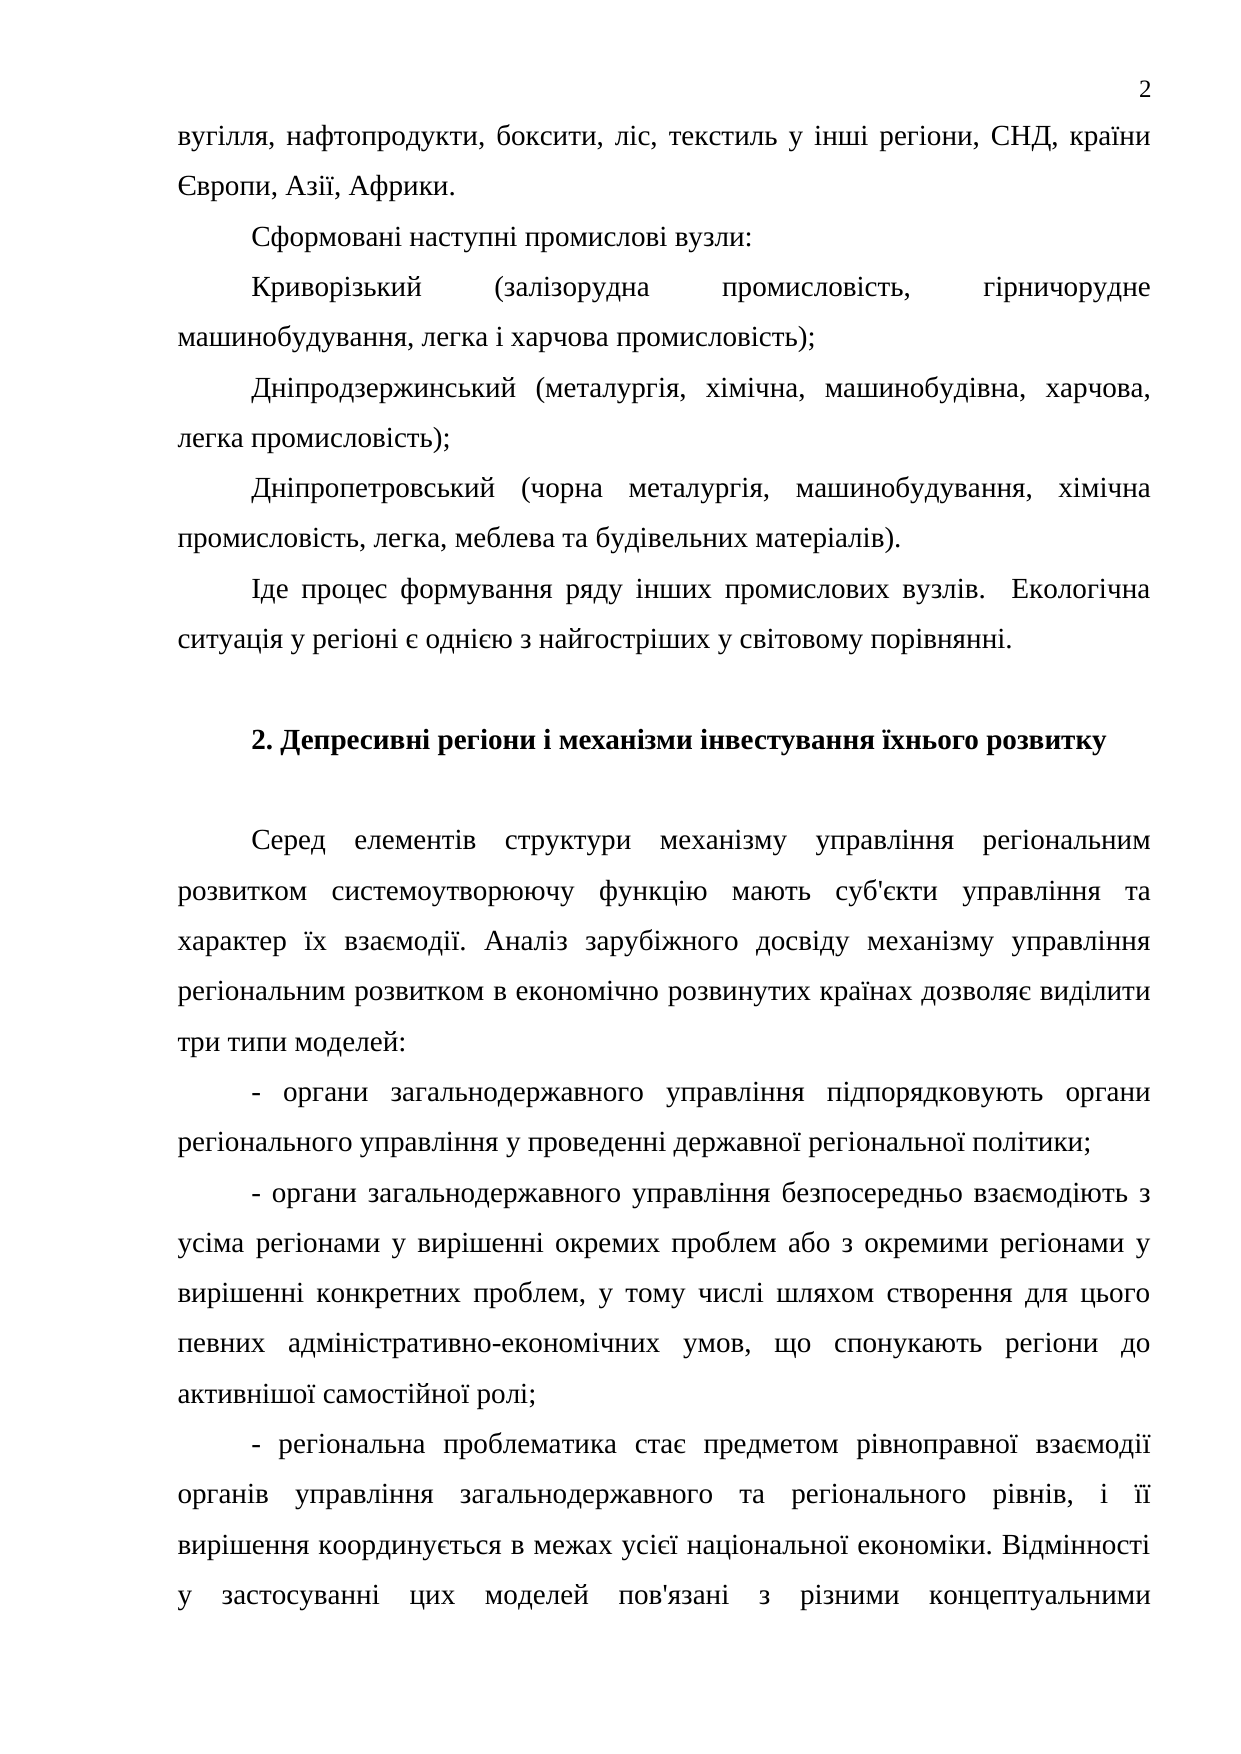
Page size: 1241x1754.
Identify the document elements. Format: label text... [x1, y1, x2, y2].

text Криворізький (залізорудна промисловість, гірничорудне машинобудування, легка і харчова промисловість); [177, 269, 1152, 353]
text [177, 118, 1152, 202]
text - органи загальнодержавного управління безпосередньо взаємодіють з усіма регіонами у вирішенні окремих проблем або з окремими регіонами у вирішенні конкретних проблем, у тому числі шляхом створення для цього певних адміністративно-економічних умов, що спонукають регіони до активнішої самостійної ролі; [177, 1175, 1152, 1409]
text Дніпродзержинський (металургія, хімічна, машинобудівна, харчова, легка промисловість); [177, 370, 1152, 453]
text - органи загальнодержавного управління підпорядковують органи регіонального управління у проведенні державної регіональної політики; [177, 1074, 1152, 1158]
text Іде процес формування ряду інших промислових вузлів. Екологічна ситуація у регіоні є однією з найгостріших у світовому порівнянні. [177, 571, 1152, 655]
text 2. Депресивні регіони і механізми інвестування їхнього розвитку [177, 722, 1152, 755]
text Серед елементів структури механізму управління регіональним розвитком системоутворюючу функцію мають суб'єкти управління та характер їх взаємодії. Аналіз зарубіжного досвіду механізму управління регіональним розвитком в економічно розвинутих країнах дозволяє виділити три типи моделей: [177, 822, 1152, 1057]
text Сформовані наступні промислові вузли: [177, 219, 1152, 252]
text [177, 1426, 1152, 1611]
text Дніпропетровський (чорна металургія, машинобудування, хімічна промисловість, легка, меблева та будівельних матеріалів). [177, 470, 1152, 554]
